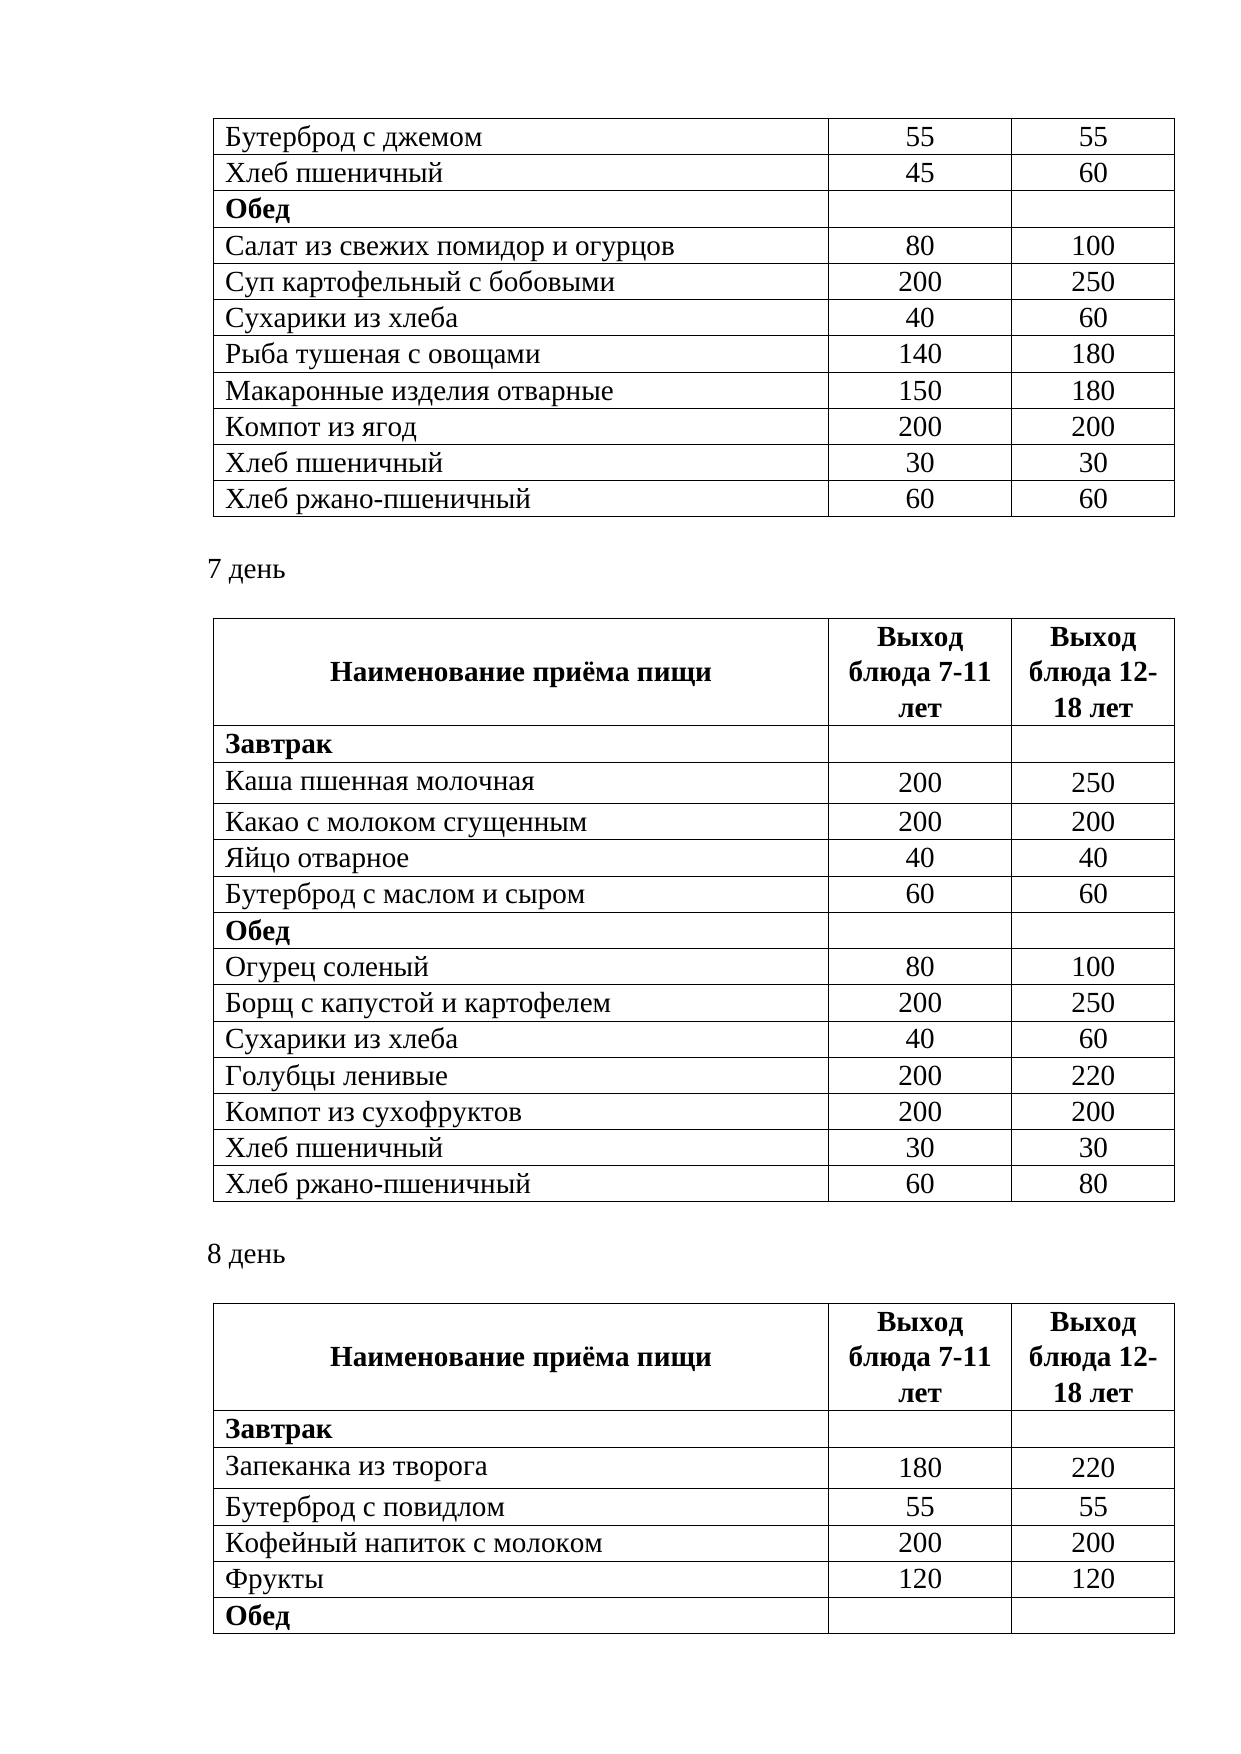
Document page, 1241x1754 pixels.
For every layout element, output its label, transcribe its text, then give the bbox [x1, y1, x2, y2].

table_cell 60 [1012, 155, 1174, 190]
table_cell Завтрак [214, 726, 828, 762]
table_cell 150 [829, 373, 1011, 408]
table_cell Хлеб пшеничный [214, 155, 828, 190]
table_cell 200 [829, 264, 1011, 299]
table_cell Сухарики из хлеба [214, 1022, 828, 1057]
table_cell 80 [829, 228, 1011, 263]
table_cell 100 [1012, 949, 1174, 984]
table_cell 200 [1012, 1526, 1174, 1561]
table_cell [829, 191, 1011, 227]
table_cell 30 [1012, 445, 1174, 480]
table_cell 250 [1012, 985, 1174, 1021]
table_cell Обед [214, 191, 828, 227]
table_cell Макаронные изделия отварные [214, 373, 828, 408]
table_cell 200 [1012, 804, 1174, 839]
table_cell 120 [829, 1562, 1011, 1597]
table_cell 140 [829, 336, 1011, 372]
table_cell Компот из сухофруктов [214, 1094, 828, 1129]
text 7 день [207, 551, 1181, 584]
table_cell 250 [1012, 763, 1174, 803]
table_cell Бутерброд с повидлом [214, 1489, 828, 1524]
table_cell 55 [829, 1489, 1011, 1524]
table_cell [1012, 191, 1174, 227]
table_cell Завтрак [214, 1411, 828, 1447]
table_cell 40 [829, 1022, 1011, 1057]
table_cell 250 [1012, 264, 1174, 299]
table_cell Обед [214, 913, 828, 948]
table_cell 30 [829, 1130, 1011, 1165]
table_cell 55 [1012, 119, 1174, 154]
table_cell [1012, 913, 1174, 948]
table_cell 200 [829, 985, 1011, 1021]
table_cell Сухарики из хлеба [214, 300, 828, 335]
table_cell 40 [829, 300, 1011, 335]
table_cell [1012, 1598, 1174, 1633]
table_cell 200 [829, 1094, 1011, 1129]
table_cell Салат из свежих помидор и огурцов [214, 228, 828, 263]
table_cell 220 [1012, 1058, 1174, 1093]
table_cell 55 [829, 119, 1011, 154]
table_cell 180 [1012, 373, 1174, 408]
table_cell 40 [1012, 840, 1174, 876]
table_cell [829, 1411, 1011, 1447]
table_cell 60 [829, 877, 1011, 912]
table_cell 200 [1012, 409, 1174, 444]
table_cell Бутерброд с джемом [214, 119, 828, 154]
table_cell Огурец соленый [214, 949, 828, 984]
table_cell Кофейный напиток с молоком [214, 1526, 828, 1561]
table_cell 60 [1012, 1022, 1174, 1057]
table_cell [829, 913, 1011, 948]
table_cell Хлеб ржано-пшеничный [214, 1166, 828, 1201]
table_header Наименование приёма пищи [214, 1304, 828, 1410]
table_cell 45 [829, 155, 1011, 190]
table_cell Хлеб ржано-пшеничный [214, 481, 828, 516]
table_cell 40 [829, 840, 1011, 876]
table_cell Фрукты [214, 1562, 828, 1597]
table_cell 60 [1012, 481, 1174, 516]
table_cell [829, 1598, 1011, 1633]
table_cell Запеканка из творога [214, 1448, 828, 1488]
table_header Выход блюда 7-11 лет [829, 619, 1011, 725]
table_cell 60 [829, 481, 1011, 516]
table_cell Суп картофельный с бобовыми [214, 264, 828, 299]
table_cell Какао с молоком сгущенным [214, 804, 828, 839]
table_cell 30 [829, 445, 1011, 480]
table_cell 55 [1012, 1489, 1174, 1524]
table_cell 60 [1012, 300, 1174, 335]
table_cell 200 [829, 409, 1011, 444]
table_cell [1012, 726, 1174, 762]
table_cell 200 [829, 1058, 1011, 1093]
table_cell Рыба тушеная с овощами [214, 336, 828, 372]
table_header Выход блюда 12-18 лет [1012, 619, 1174, 725]
table_cell [1012, 1411, 1174, 1447]
table_header Выход блюда 7-11 лет [829, 1304, 1011, 1410]
table_cell Хлеб пшеничный [214, 445, 828, 480]
table_cell 80 [829, 949, 1011, 984]
table_cell 200 [829, 763, 1011, 803]
table_cell Каша пшенная молочная [214, 763, 828, 803]
table_cell 220 [1012, 1448, 1174, 1488]
table_cell 200 [1012, 1094, 1174, 1129]
table_cell [829, 726, 1011, 762]
table_cell 200 [829, 1526, 1011, 1561]
table_cell 100 [1012, 228, 1174, 263]
table_cell Хлеб пшеничный [214, 1130, 828, 1165]
table_cell Яйцо отварное [214, 840, 828, 876]
table_cell Борщ с капустой и картофелем [214, 985, 828, 1021]
table_cell Голубцы ленивые [214, 1058, 828, 1093]
table_cell 180 [829, 1448, 1011, 1488]
table_cell 200 [829, 804, 1011, 839]
table_cell Бутерброд с маслом и сыром [214, 877, 828, 912]
table_cell Компот из ягод [214, 409, 828, 444]
table_cell 30 [1012, 1130, 1174, 1165]
table_cell 120 [1012, 1562, 1174, 1597]
table_cell 180 [1012, 336, 1174, 372]
table_cell 80 [1012, 1166, 1174, 1201]
table_cell 60 [829, 1166, 1011, 1201]
table_header Наименование приёма пищи [214, 619, 828, 725]
table_header Выход блюда 12-18 лет [1012, 1304, 1174, 1410]
text 8 день [207, 1236, 1181, 1269]
table_cell 60 [1012, 877, 1174, 912]
table_cell Обед [214, 1598, 828, 1633]
